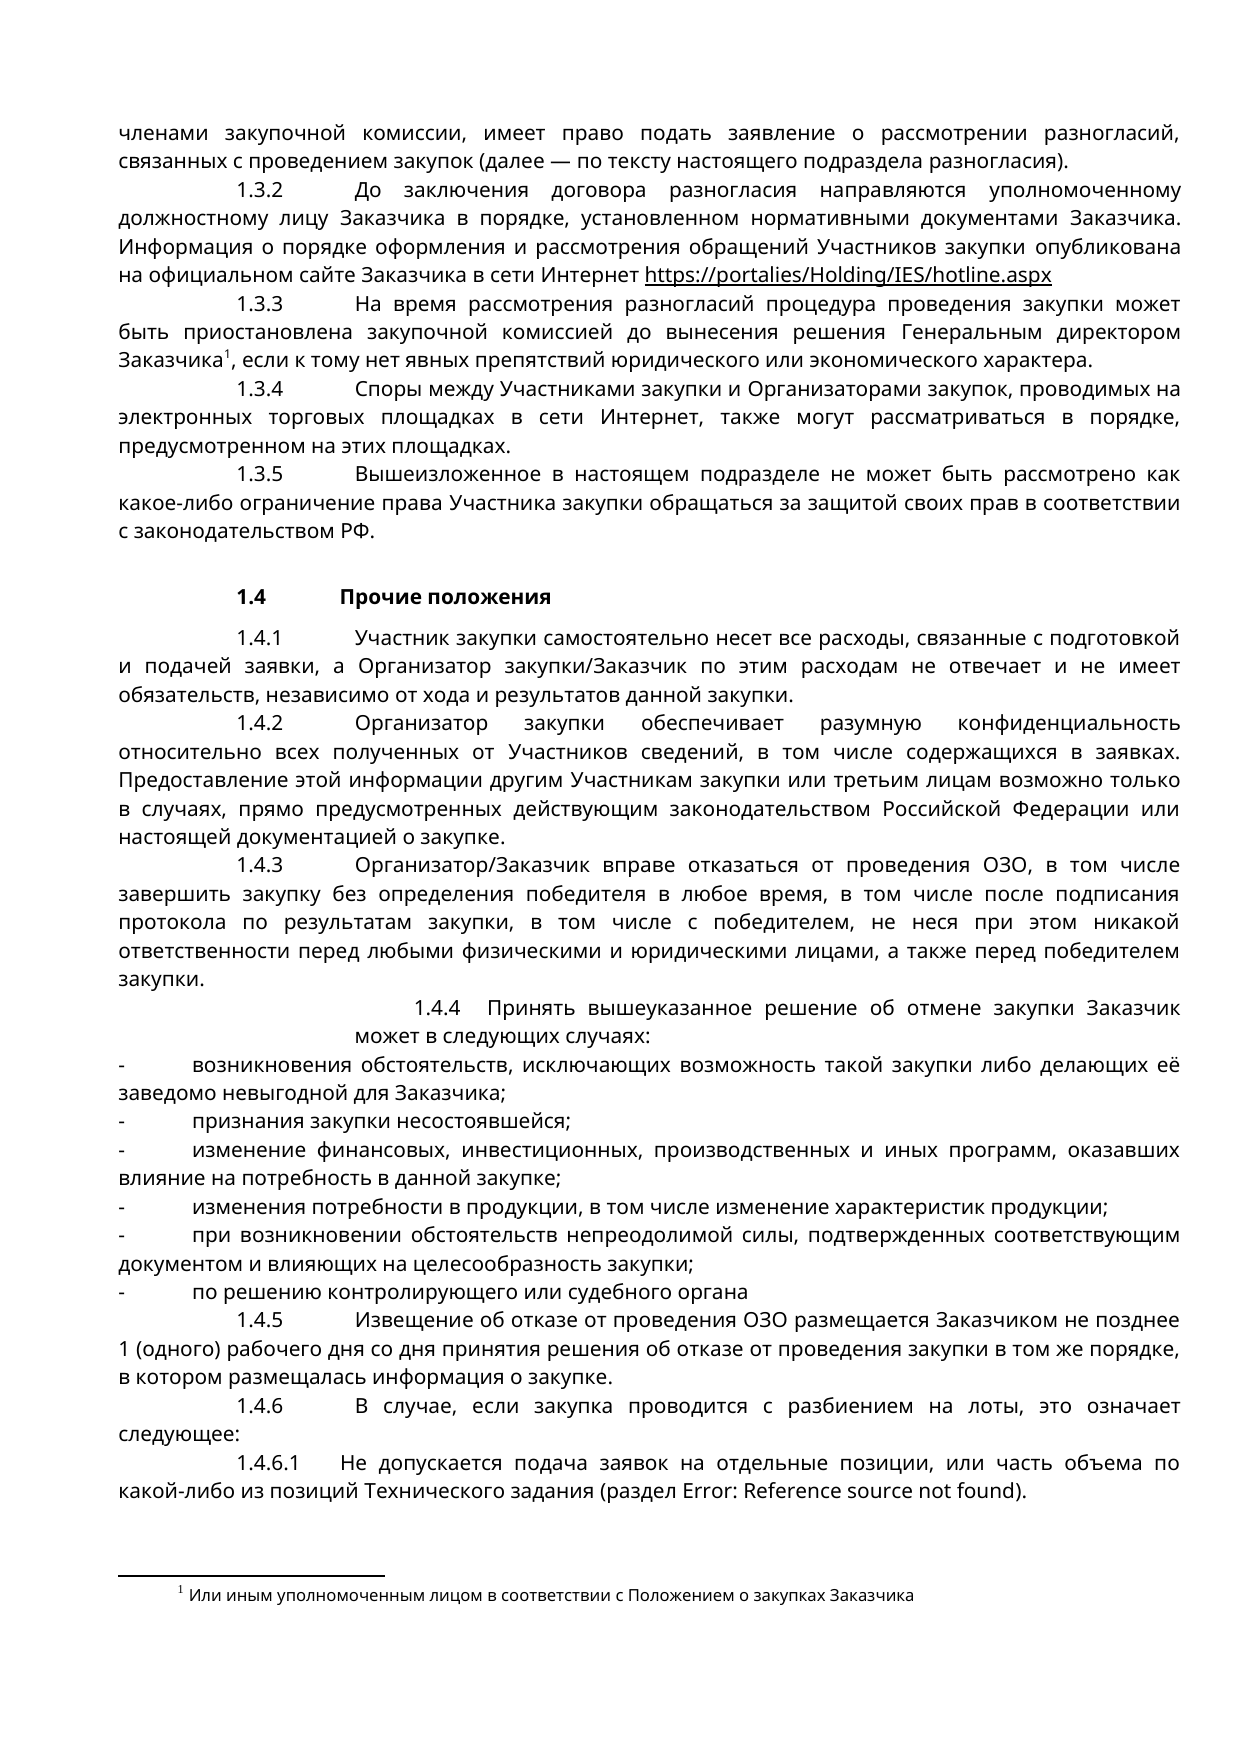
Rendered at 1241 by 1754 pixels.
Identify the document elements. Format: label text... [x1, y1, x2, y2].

text Вышеизложенное в настоящем подразделе не может быть рассмотрено как какое-либо ограничение права Участника закупки обращаться за защитой своих прав в соответствии с законодательством РФ. [118, 459, 1181, 545]
text Организатор/Заказчик вправе отказаться от проведения ОЗО, в том числе завершить закупку без определения победителя в любое время, в том числе после подписания протокола по результатам закупки, в том числе с победителем, не неся при этом никакой ответственности перед любыми физическими и юридическими лицами, а также перед победителем закупки. [118, 851, 1181, 993]
text В случае, если закупка проводится с разбиением на лоты, это означает следующее: [118, 1391, 1181, 1448]
text Споры между Участниками закупки и Организаторами закупок, проводимых на электронных торговых площадках в сети Интернет, также могут рассматриваться в порядке, предусмотренном на этих площадках. [118, 374, 1181, 459]
subtitle Прочие положения [118, 582, 1181, 611]
text Участник закупки самостоятельно несет все расходы, связанные с подготовкой и подачей заявки, а Организатор закупки/Заказчик по этим расходам не отвечает и не имеет обязательств, независимо от хода и результатов данной закупки. [118, 623, 1181, 708]
text На время рассмотрения разногласий процедура проведения закупки может быть приостановлена закупочной комиссией до вынесения решения Генеральным директором Заказчика, если к тому нет явных препятствий юридического или экономического характера. [118, 289, 1181, 374]
text До заключения договора разногласия направляются уполномоченному должностному лицу Заказчика в порядке, установленном нормативными документами Заказчика. Информация о порядке оформления и рассмотрения обращений Участников закупки опубликована на официальном сайте Заказчика в сети Интернет https://portalies/Holding/IES/hotline.aspx [118, 175, 1181, 289]
text - признания закупки несостоявшейся; [118, 1107, 1181, 1135]
text - возникновения обстоятельств, исключающих возможность такой закупки либо делающих её заведомо невыгодной для Заказчика; [118, 1050, 1181, 1107]
list - по решению контролирующего или судебного органа [118, 1277, 1181, 1306]
text - при возникновении обстоятельств непреодолимой силы, подтвержденных соответствующим документом и влияющих на целесообразность закупки; [118, 1220, 1181, 1277]
text Извещение об отказе от проведения ОЗО размещается Заказчиком не позднее 1 (одного) рабочего дня со дня принятия решения об отказе от проведения закупки в том же порядке, в котором размещалась информация о закупке. [118, 1306, 1181, 1391]
text - изменения потребности в продукции, в том числе изменение характеристик продукции; [118, 1192, 1181, 1220]
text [118, 118, 1181, 175]
text Организатор закупки обеспечивает разумную конфиденциальность относительно всех полученных от Участников сведений, в том числе содержащихся в заявках. Предоставление этой информации другим Участникам закупки или третьим лицам возможно только в случаях, прямо предусмотренных действующим законодательством Российской Федерации или настоящей документацией о закупке. [118, 708, 1181, 851]
text - изменение финансовых, инвестиционных, производственных и иных программ, оказавших влияние на потребность в данной закупке; [118, 1135, 1181, 1192]
text Принять вышеуказанное решение об отмене закупки Заказчик может в следующих случаях: [354, 993, 1181, 1050]
